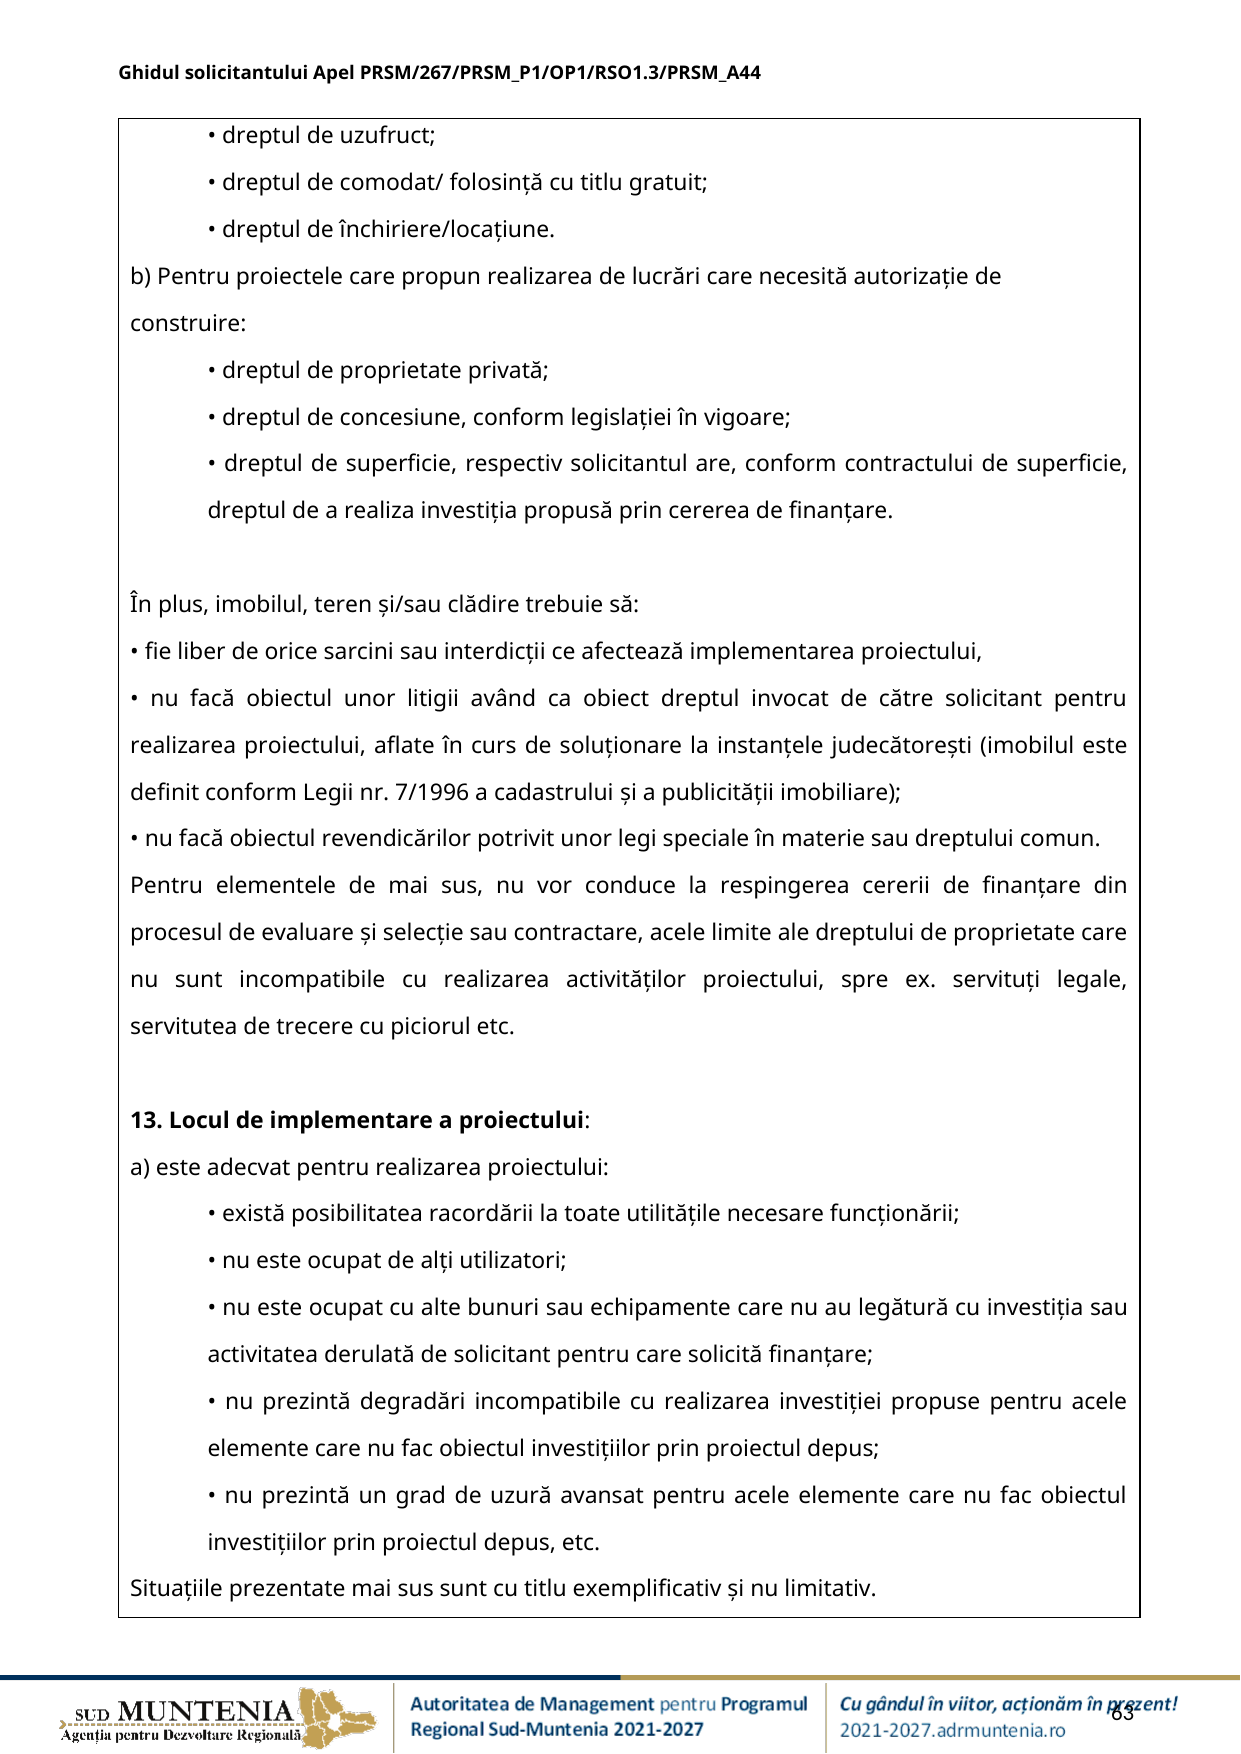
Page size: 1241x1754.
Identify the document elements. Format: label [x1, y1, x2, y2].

table_header [119, 119, 1139, 1617]
picture [0, 1675, 1241, 1754]
